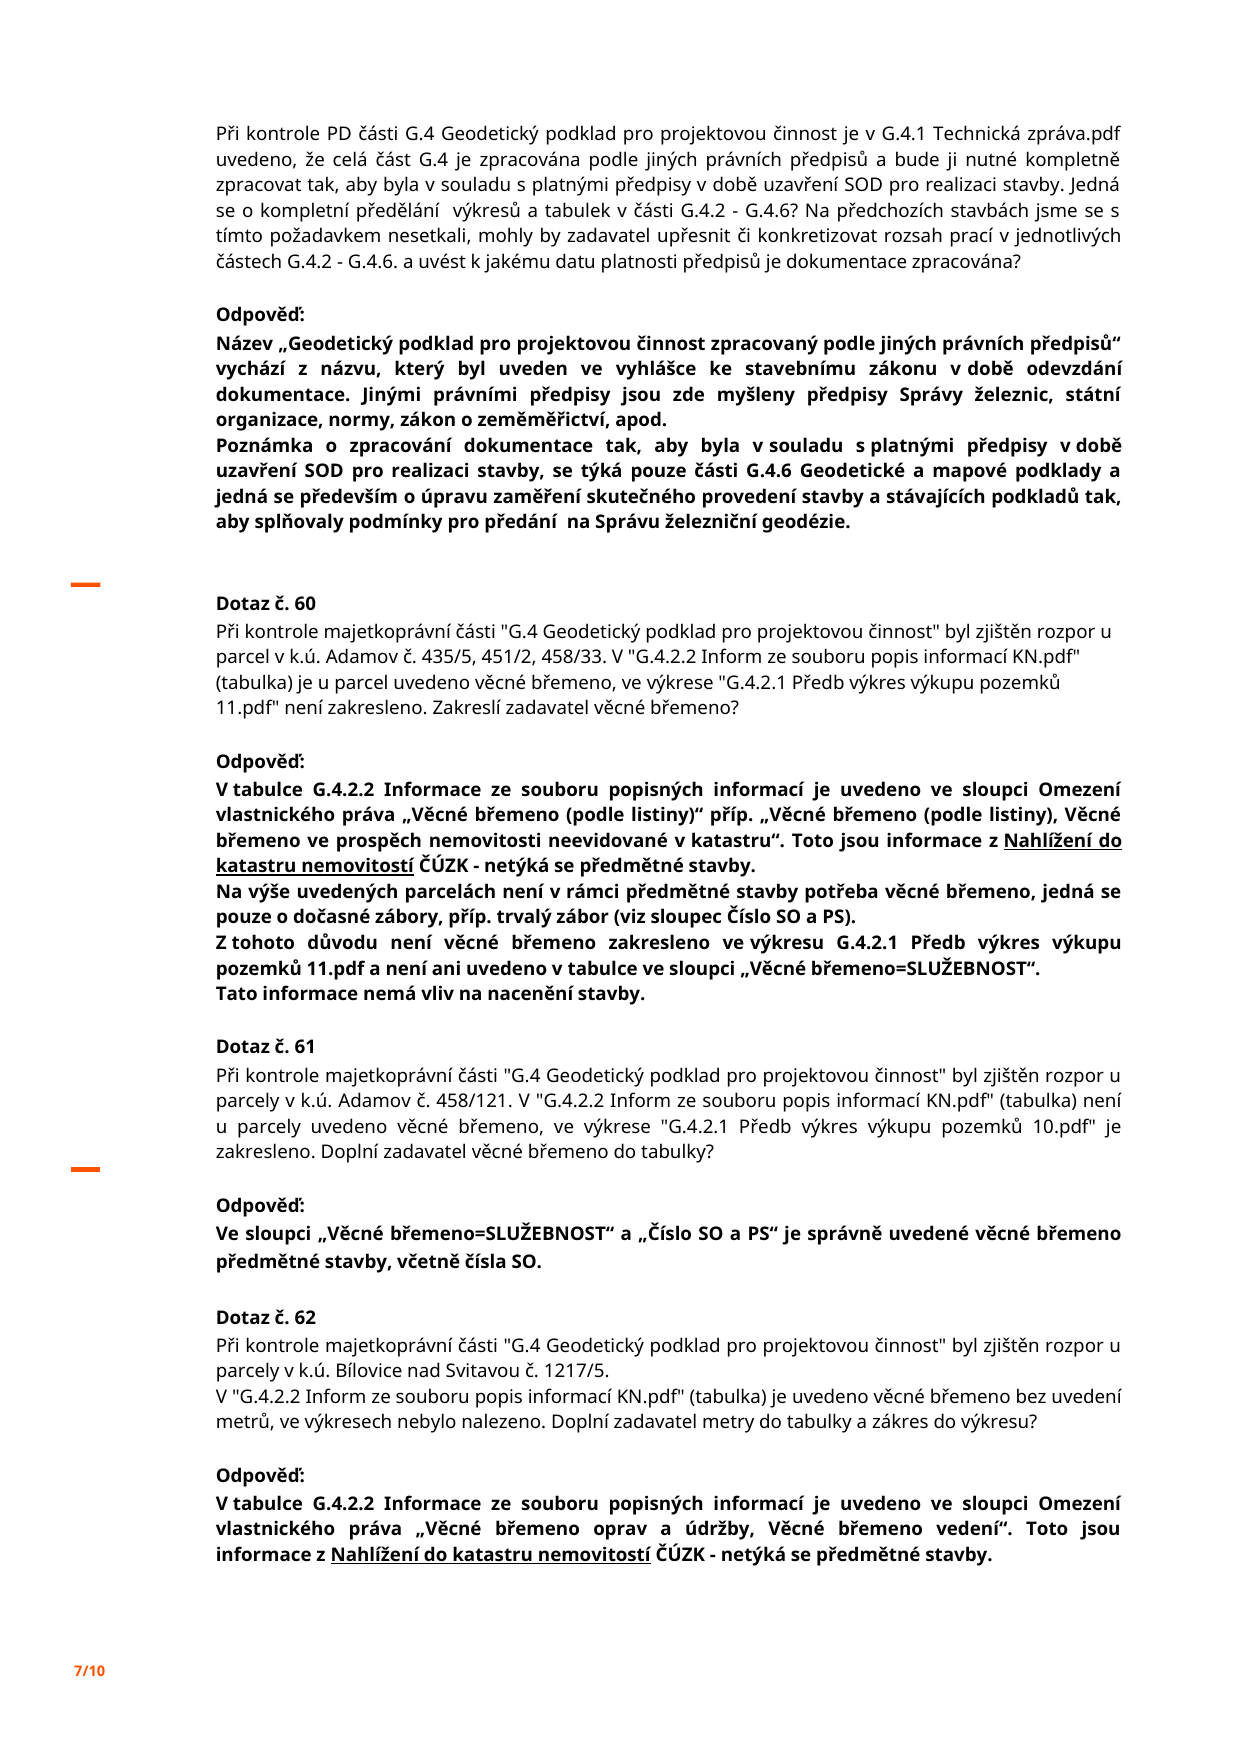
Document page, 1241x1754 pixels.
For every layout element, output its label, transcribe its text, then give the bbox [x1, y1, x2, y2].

text Z tohoto důvodu není věcné břemeno zakresleno ve výkresu G.4.2.1 Předb výkres výkupu pozemků 11.pdf a není ani uvedeno v tabulce ve sloupci „Věcné břemeno=SLUŽEBNOST“. [216, 929, 1122, 980]
text Tato informace nemá vliv na nacenění stavby. [216, 980, 1122, 1006]
text Ve sloupci „Věcné břemeno=SLUŽEBNOST“ a „Číslo SO a PS“ je správně uvedené věcné břemeno předmětné stavby, včetně čísla SO. [216, 1220, 1122, 1273]
text Odpověď: [216, 748, 1122, 774]
text Odpověď: [216, 1192, 1122, 1217]
text Název „Geodetický podklad pro projektovou činnost zpracovaný podle jiných právních předpisů“ vychází z názvu, který byl uveden ve vyhlášce ke stavebnímu zákonu v době odevzdání dokumentace. Jinými právními předpisy jsou zde myšleny předpisy Správy železnic, státní organizace, normy, zákon o zeměměřictví, apod. [216, 330, 1122, 432]
text Odpověď: [216, 1462, 1122, 1488]
text Při kontrole majetkoprávní části "G.4 Geodetický podklad pro projektovou činnost" byl zjištěn rozpor u parcely v k.ú. Adamov č. 458/121. V "G.4.2.2 Inform ze souboru popis informací KN.pdf" (tabulka) není u parcely uvedeno věcné břemeno, ve výkrese "G.4.2.1 Předb výkres výkupu pozemků 10.pdf" je zakresleno. Doplní zadavatel věcné břemeno do tabulky? [216, 1062, 1122, 1164]
text Poznámka o zpracování dokumentace tak, aby byla v souladu s platnými předpisy v době uzavření SOD pro realizaci stavby, se týká pouze části G.4.6 Geodetické a mapové podklady a jedná se především o úpravu zaměření skutečného provedení stavby a stávajících podkladů tak, aby splňovaly podmínky pro předání na Správu železniční geodézie. [216, 432, 1122, 534]
text Odpověď: [216, 302, 1122, 327]
text V "G.4.2.2 Inform ze souboru popis informací KN.pdf" (tabulka) je uvedeno věcné břemeno bez uvedení metrů, ve výkresech nebylo nalezeno. Doplní zadavatel metry do tabulky a zákres do výkresu? [216, 1383, 1122, 1434]
text Při kontrole majetkoprávní části "G.4 Geodetický podklad pro projektovou činnost" byl zjištěn rozpor u parcely v k.ú. Bílovice nad Svitavou č. 1217/5. [216, 1332, 1122, 1383]
text Dotaz č. 60 [216, 590, 1122, 616]
text Při kontrole PD části G.4 Geodetický podklad pro projektovou činnost je v G.4.1 Technická zpráva.pdf uvedeno, že celá část G.4 je zpracována podle jiných právních předpisů a bude ji nutné kompletně zpracovat tak, aby byla v souladu s platnými předpisy v době uzavření SOD pro realizaci stavby. Jedná se o kompletní předělání výkresů a tabulek v části G.4.2 - G.4.6? Na předchozích stavbách jsme se s tímto požadavkem nesetkali, mohly by zadavatel upřesnit či konkretizovat rozsah prací v jednotlivých částech G.4.2 - G.4.6. a uvést k jakému datu platnosti předpisů je dokumentace zpracována? [216, 121, 1122, 274]
text Dotaz č. 62 [216, 1304, 1122, 1329]
text Na výše uvedených parcelách není v rámci předmětné stavby potřeba věcné břemeno, jedná se pouze o dočasné zábory, příp. trvalý zábor (viz sloupec Číslo SO a PS). [216, 878, 1122, 929]
text Dotaz č. 61 [216, 1034, 1122, 1059]
text V tabulce G.4.2.2 Informace ze souboru popisných informací je uvedeno ve sloupci Omezení vlastnického práva „Věcné břemeno (podle listiny)“ příp. „Věcné břemeno (podle listiny), Věcné břemeno ve prospěch nemovitosti neevidované v katastru“. Toto jsou informace z Nahlížení do katastru nemovitostí ČÚZK - netýká se předmětné stavby. [216, 776, 1122, 878]
text Při kontrole majetkoprávní části "G.4 Geodetický podklad pro projektovou činnost" byl zjištěn rozpor u parcel v k.ú. Adamov č. 435/5, 451/2, 458/33. V "G.4.2.2 Inform ze souboru popis informací KN.pdf" (tabulka) je u parcel uvedeno věcné břemeno, ve výkrese "G.4.2.1 Předb výkres výkupu pozemků 11.pdf" není zakresleno. Zakreslí zadavatel věcné břemeno? [216, 618, 1122, 720]
